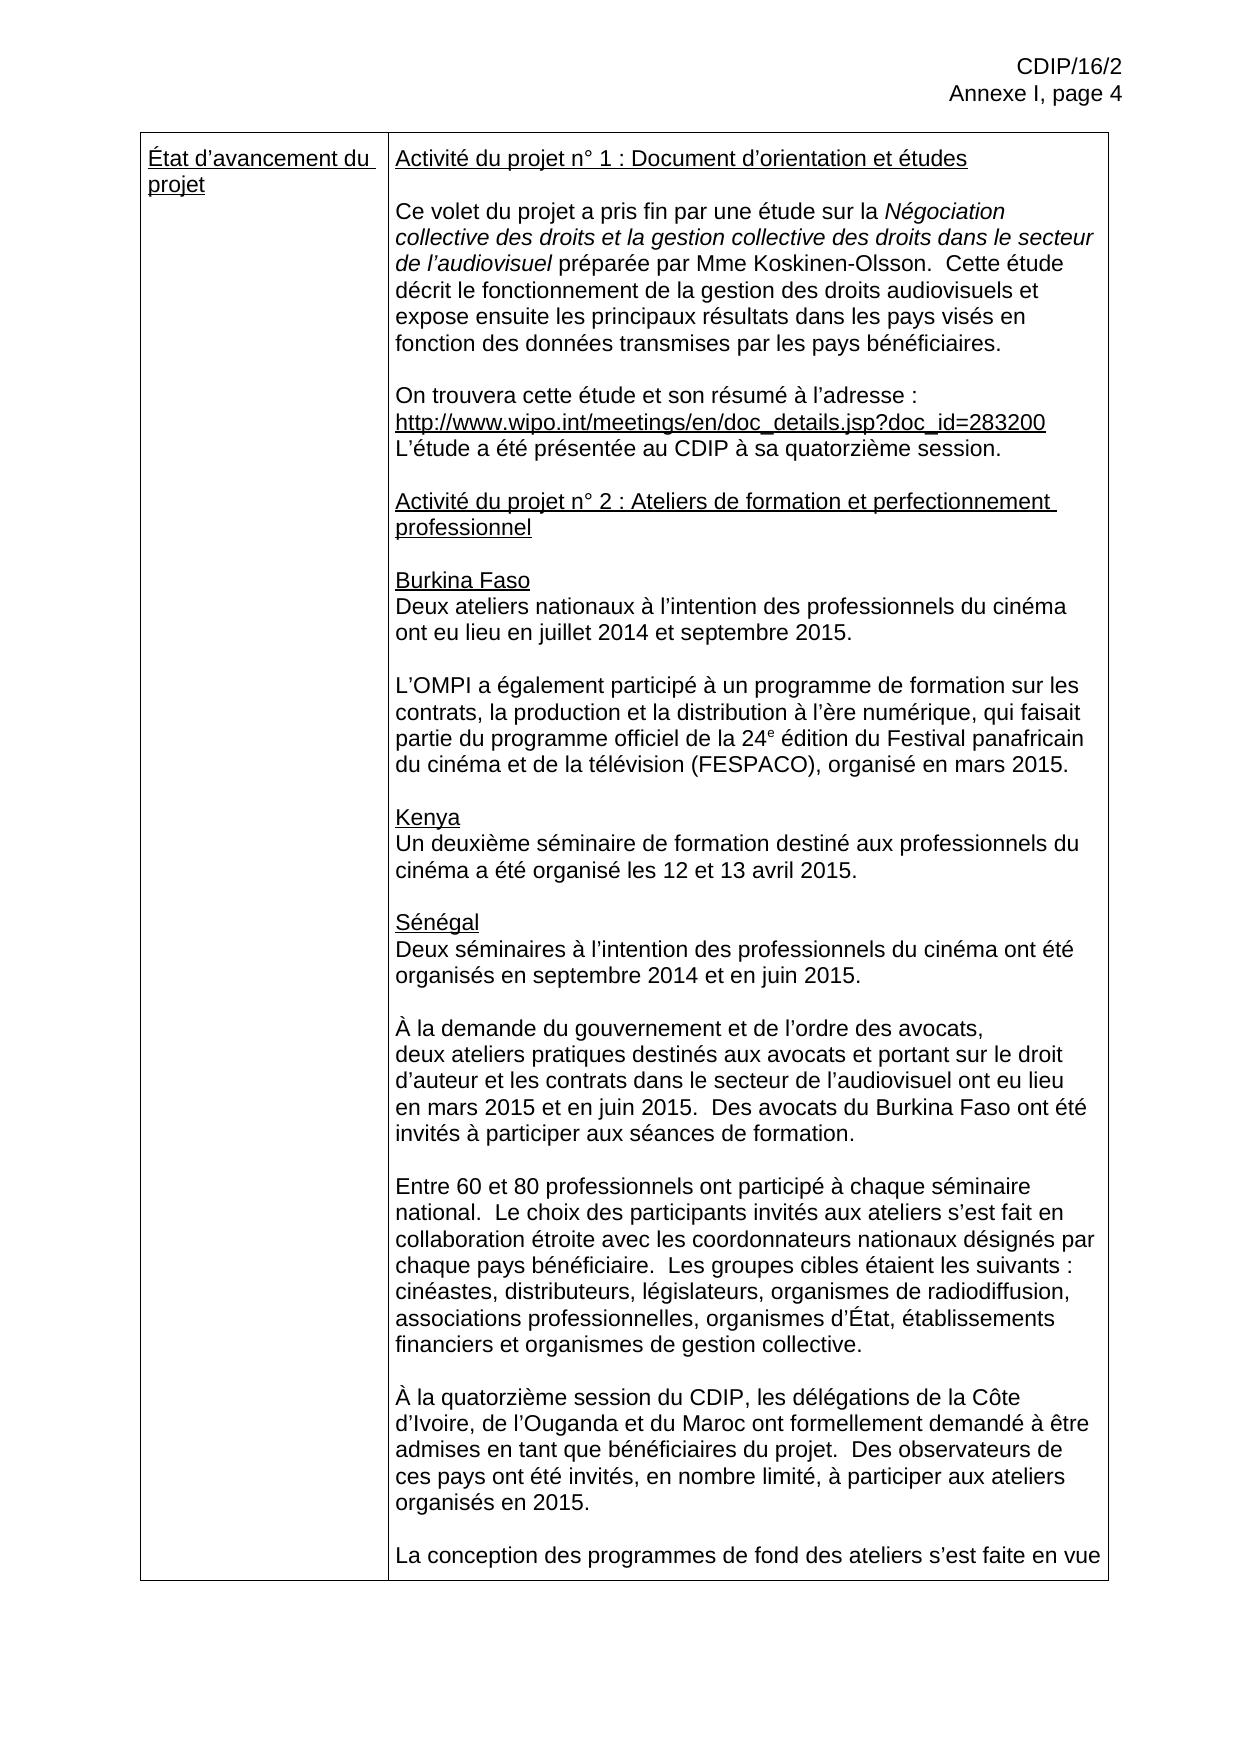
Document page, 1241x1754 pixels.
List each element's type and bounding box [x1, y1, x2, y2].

table_cell [141, 133, 388, 1580]
table_cell [389, 133, 1108, 1580]
